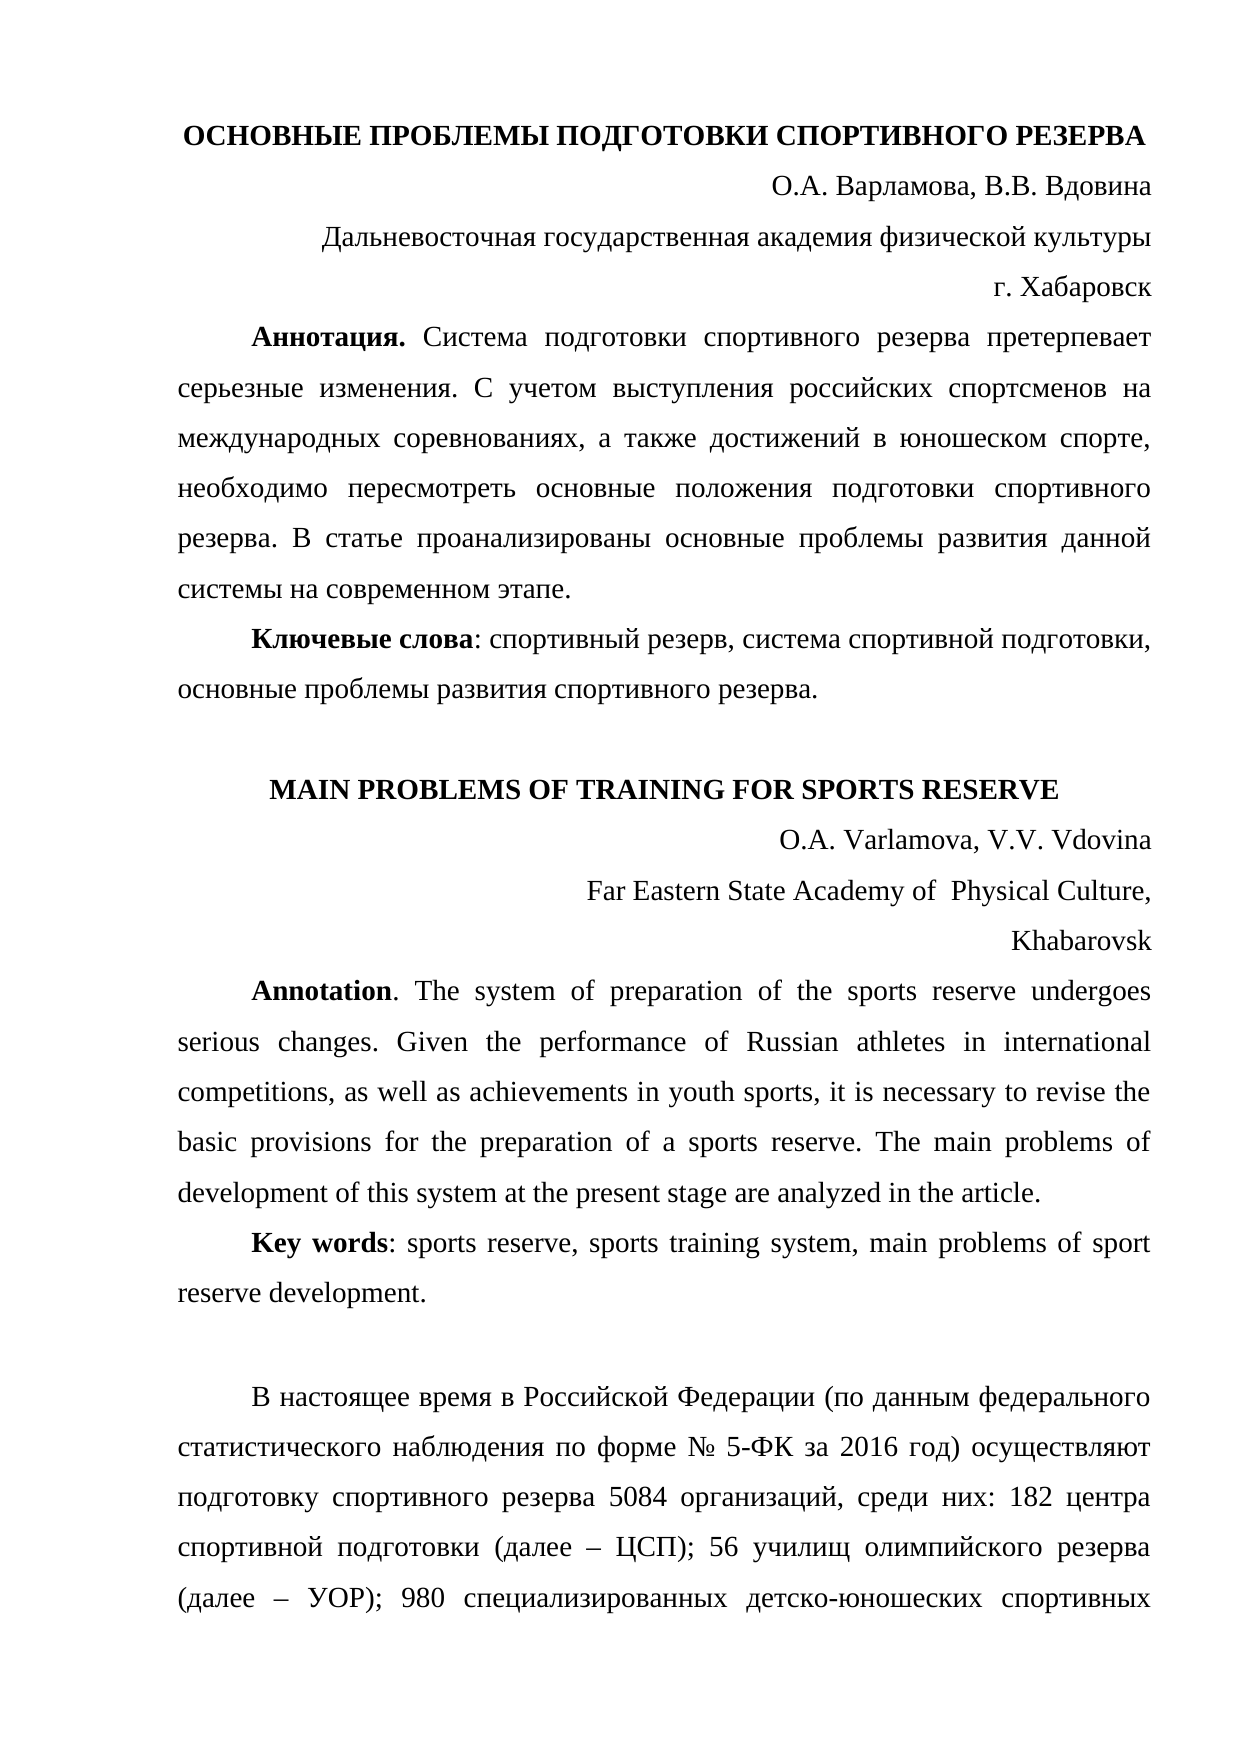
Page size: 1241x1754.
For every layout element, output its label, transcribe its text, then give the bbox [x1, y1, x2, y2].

text Annotation. The system of preparation of the sports reserve undergoes serious changes. Given the performance of Russian athletes in international competitions, as well as achievements in youth sports, it is necessary to revise the basic provisions for the preparation of a sports reserve. The main problems of development of this system at the present stage are analyzed in the article. [177, 973, 1152, 1208]
text Аннотация. Система подготовки спортивного резерва претерпевает серьезные изменения. С учетом выступления российских спортсменов на международных соревнованиях, а также достижений в юношеском спорте, необходимо пересмотреть основные положения подготовки спортивного резерва. В статье проанализированы основные проблемы развития данной системы на современном этапе. [177, 319, 1152, 604]
text Khabarovsk [177, 923, 1152, 957]
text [177, 1379, 1152, 1613]
text г. Хабаровск [177, 269, 1152, 303]
text MAIN PROBLEMS OF TRAINING FOR SPORTS RESERVE [177, 772, 1152, 806]
list Ключевые слова: спортивный резерв, система спортивной подготовки, основные проблемы развития спортивного резерва. [177, 621, 1152, 705]
text Key words: sports reserve, sports training system, main problems of sport reserve development. [177, 1225, 1152, 1309]
text Дальневосточная государственная академия физической культуры [177, 219, 1152, 252]
text О.А. Варламова, В.В. Вдовина [177, 168, 1152, 202]
text O.A. Varlamova, V.V. Vdovina [177, 822, 1152, 856]
text Far Eastern State Academy of Physical Culture, [177, 873, 1152, 906]
text ОСНОВНЫЕ ПРОБЛЕМЫ ПОДГОТОВКИ СПОРТИВНОГО РЕЗЕРВА [177, 118, 1152, 152]
